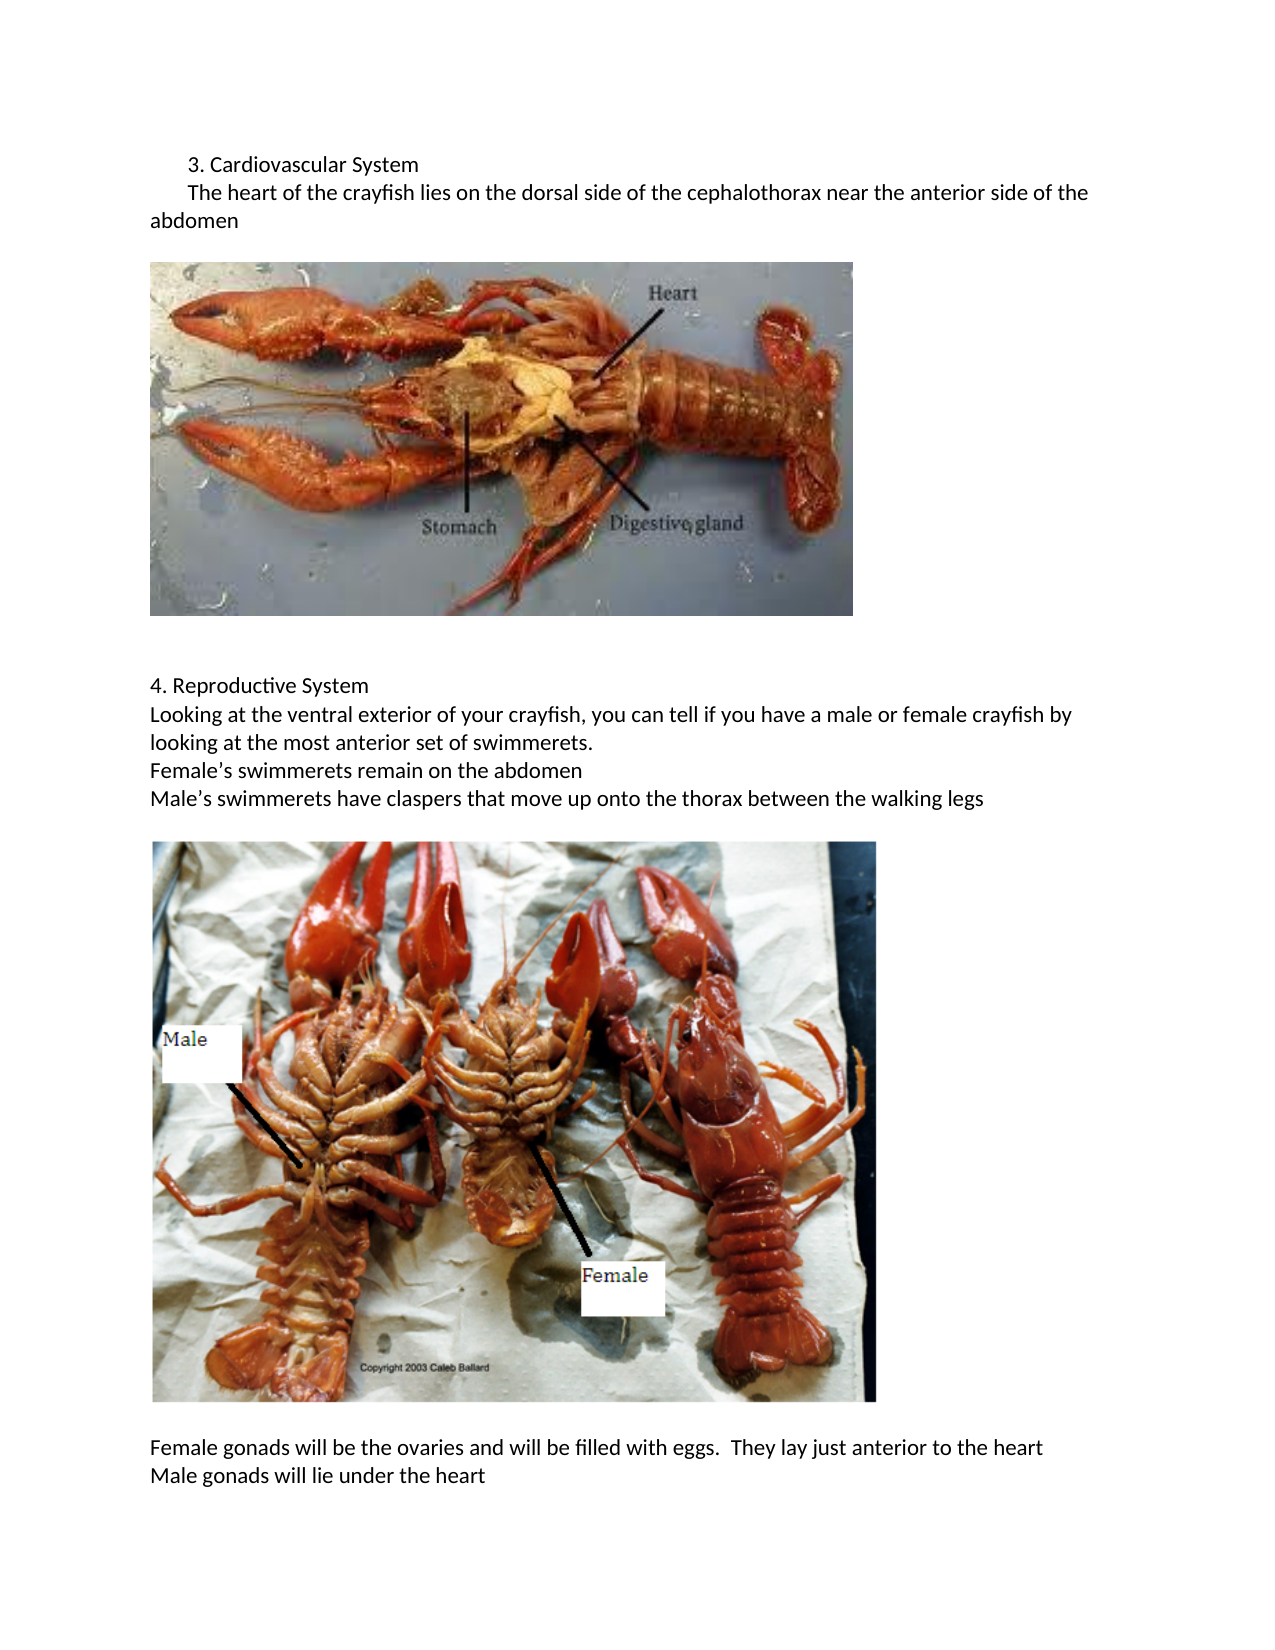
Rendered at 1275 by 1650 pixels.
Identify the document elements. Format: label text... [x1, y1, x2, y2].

text Female gonads will be the ovaries and will be filled with eggs. They lay just anterior to the heart [150, 1433, 1125, 1461]
text Male’s swimmerets have claspers that move up onto the thorax between the walking legs [150, 784, 1125, 812]
picture [150, 839, 879, 1405]
text Looking at the ventral exterior of your crayfish, you can tell if you have a male or female crayfish by looking at the most anterior set of swimmerets. [150, 700, 1125, 756]
text The heart of the crayfish lies on the dorsal side of the cephalothorax near the anterior side of the abdomen [150, 178, 1125, 234]
text 4. Reproductive System [150, 672, 1125, 700]
text Male gonads will lie under the heart [150, 1461, 1125, 1489]
picture [150, 262, 853, 616]
text Female’s swimmerets remain on the abdomen [150, 756, 1125, 784]
text 3. Cardiovascular System [150, 150, 1125, 178]
